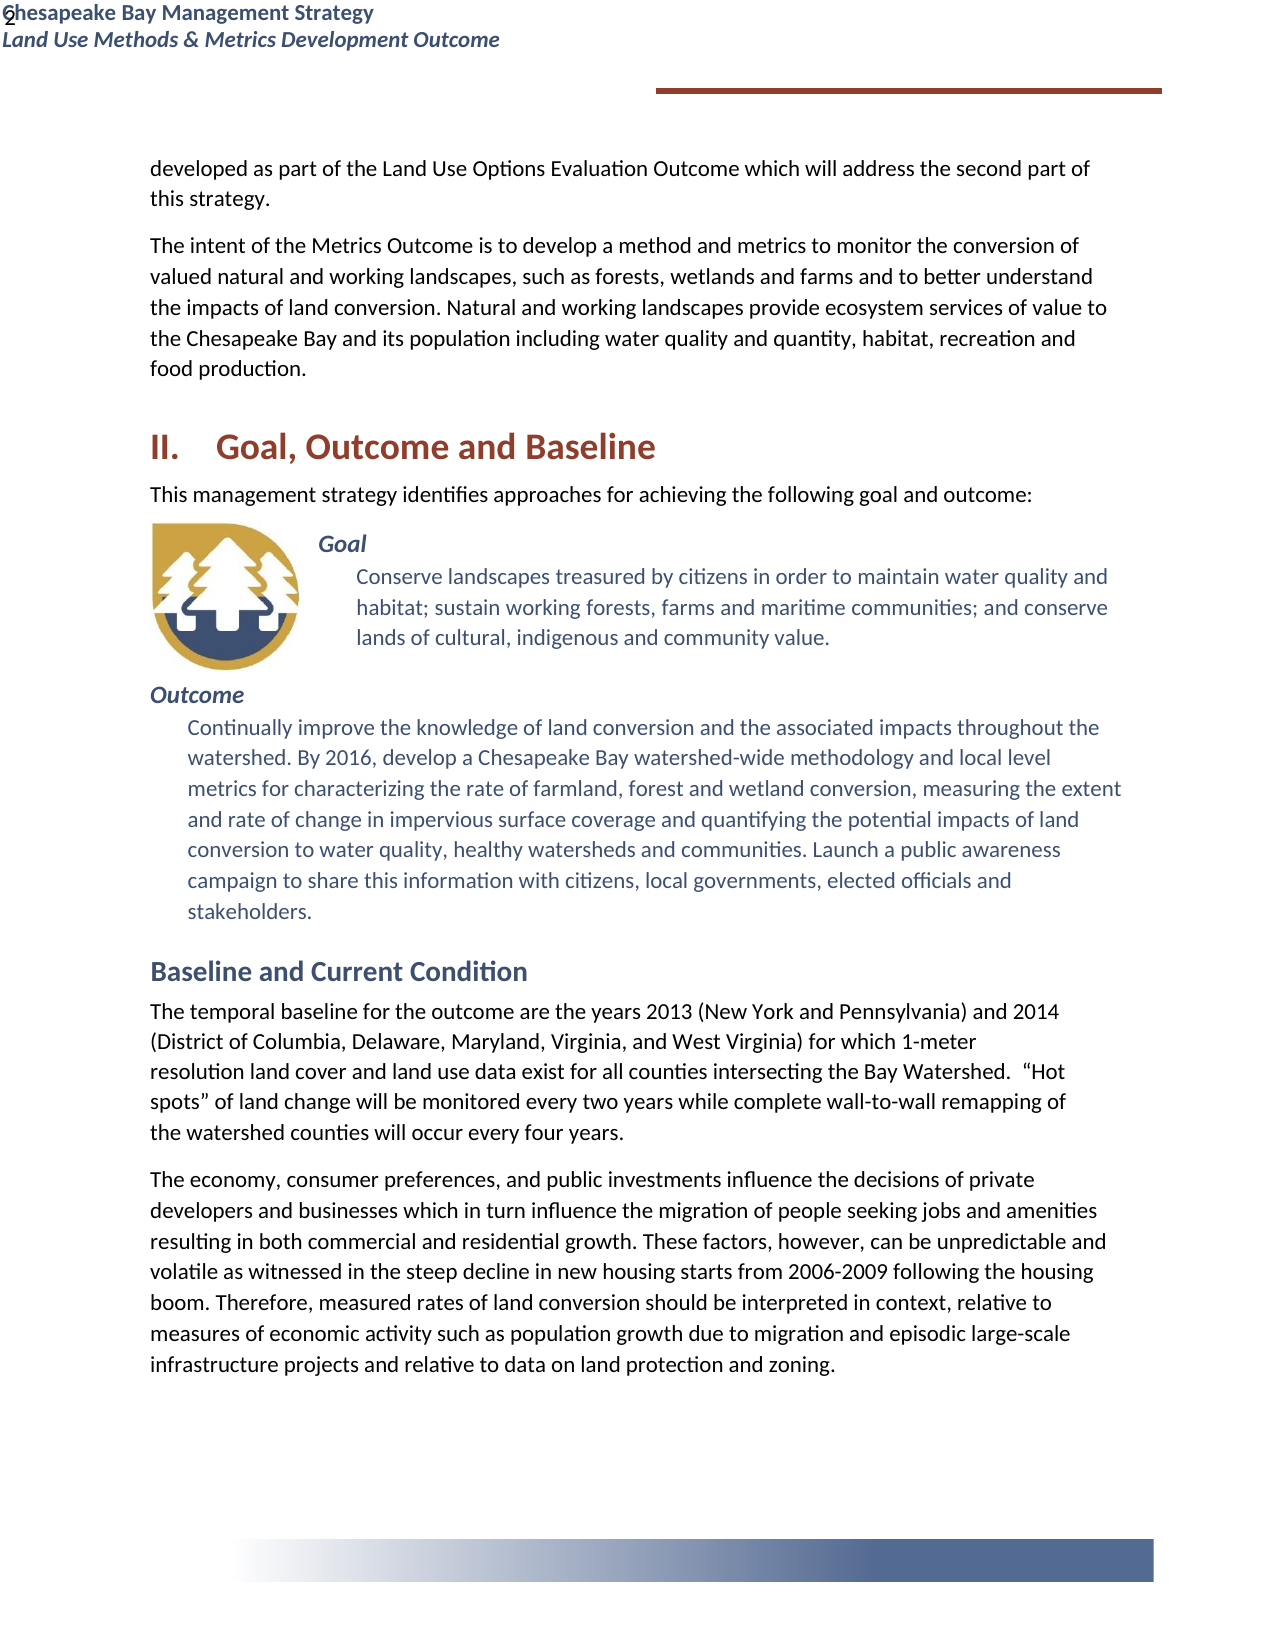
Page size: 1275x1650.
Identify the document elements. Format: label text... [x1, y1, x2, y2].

text Conserve landscapes treasured by citizens in order to maintain water quality and habitat; sustain working forests, farms and maritime communities; and conserve lands of cultural, indigenous and community value. [356, 562, 1109, 651]
text The temporal baseline for the outcome are the years 2013 (New York and Pennsylvania) and 2014 (District of Columbia, Delaware, Maryland, Virginia, and West Virginia) for which 1-meter resolution land cover and land use data exist for all counties intersecting the Bay Watershed. “Hot spots” of land change will be monitored every two years while complete wall-to-wall remapping of the watershed counties will occur every four years. [150, 997, 1077, 1146]
subtitle Outcome [150, 679, 1275, 709]
subtitle Goal [300, 528, 539, 559]
text The economy, consumer preferences, and public investments influence the decisions of private developers and businesses which in turn influence the migration of people seeking jobs and amenities resulting in both commercial and residential growth. These factors, however, can be unpredictable and volatile as witnessed in the steep decline in new housing starts from 2006-2009 following the housing boom. Therefore, measured rates of land conversion should be interpreted in context, relative to measures of economic activity such as population growth due to migration and episodic large-scale infrastructure projects and relative to data on land protection and zoning. [150, 1165, 1120, 1378]
picture [150, 522, 300, 672]
picture [232, 1539, 1154, 1582]
text Continually improve the knowledge of land conversion and the associated impacts throughout the watershed. By 2016, develop a Chesapeake Bay watershed-wide methodology and local level metrics for characterizing the rate of farmland, forest and wetland conversion, measuring the extent and rate of change in impervious surface coverage and quantifying the potential impacts of land conversion to water quality, healthy watersheds and communities. Launch a public awareness campaign to share this information with citizens, local governments, elected officials and stakeholders. [187, 713, 1124, 925]
subtitle Goal, Outcome and Baseline [150, 423, 1275, 468]
text This management strategy identifies approaches for achieving the following goal and outcome: [150, 481, 1275, 508]
text Baseline and Current Condition [148, 953, 530, 988]
text developed as part of the Land Use Options Evaluation Outcome which will address the second part of this strategy. [150, 154, 1094, 212]
text The intent of the Metrics Outcome is to develop a method and metrics to monitor the conversion of valued natural and working landscapes, such as forests, wetlands and farms and to better understand the impacts of land conversion. Natural and working landscapes provide ecosystem services of value to the Chesapeake Bay and its population including water quality and quantity, habitat, recreation and food production. [150, 231, 1111, 382]
